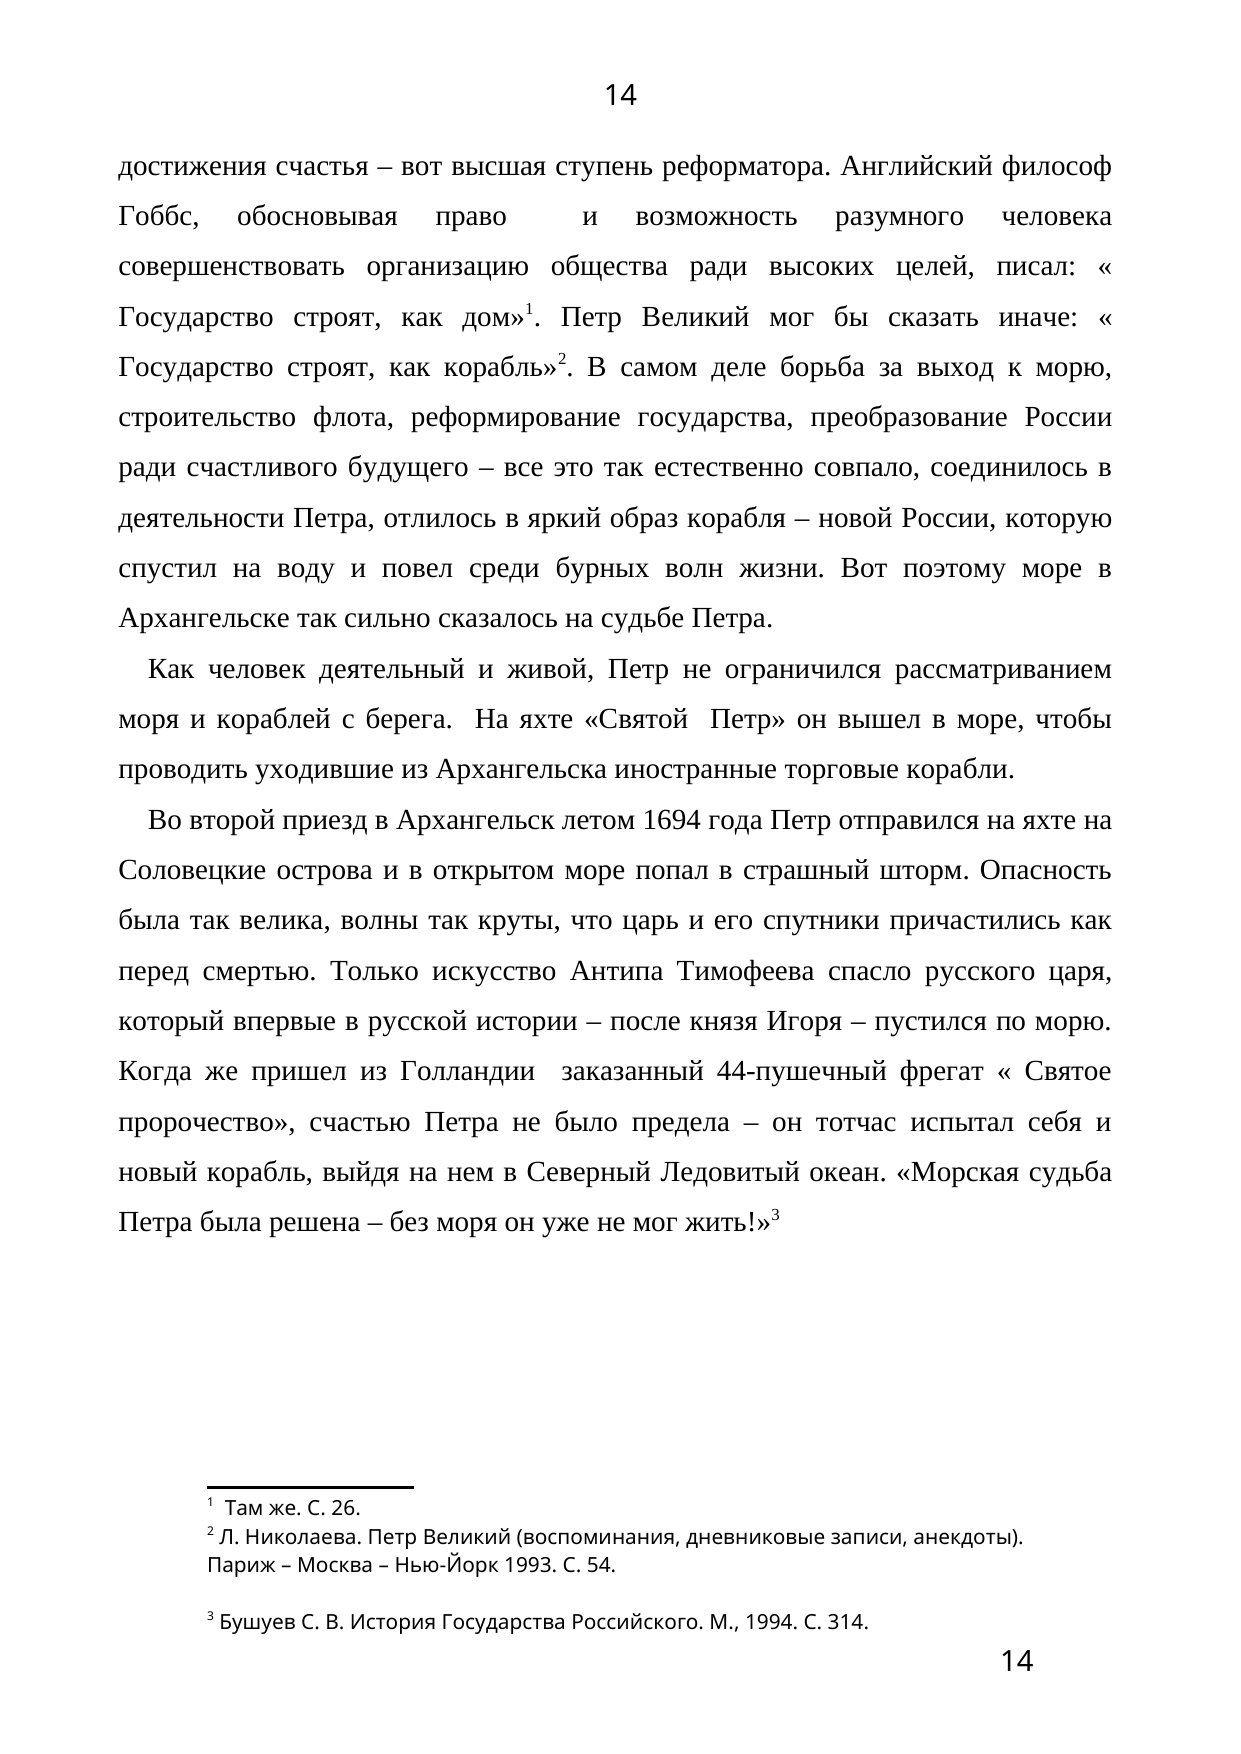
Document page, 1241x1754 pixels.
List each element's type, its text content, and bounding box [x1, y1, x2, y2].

text Как человек деятельный и живой, Петр не ограничился рассматриванием моря и кораблей с берега. На яхте «Святой Петр» он вышел в море, чтобы проводить уходившие из Архангельска иностранные торговые корабли. [118, 651, 1113, 785]
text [118, 148, 1113, 634]
text Во второй приезд в Архангельск летом 1694 года Петр отправился на яхте на Соловецкие острова и в открытом море попал в страшный шторм. Опасность была так велика, волны так круты, что царь и его спутники причастились как перед смертью. Только искусство Антипа Тимофеева спасло русского царя, который впервые в русской истории – после князя Игоря – пустился по морю. Когда же пришел из Голландии заказанный 44-пушечный фрегат « Святое пророчество», счастью Петра не было предела – он тотчас испытал себя и новый корабль, выйдя на нем в Северный Ледовитый океан. «Морская судьба Петра была решена – без моря он уже не мог жить!» [118, 802, 1113, 1238]
